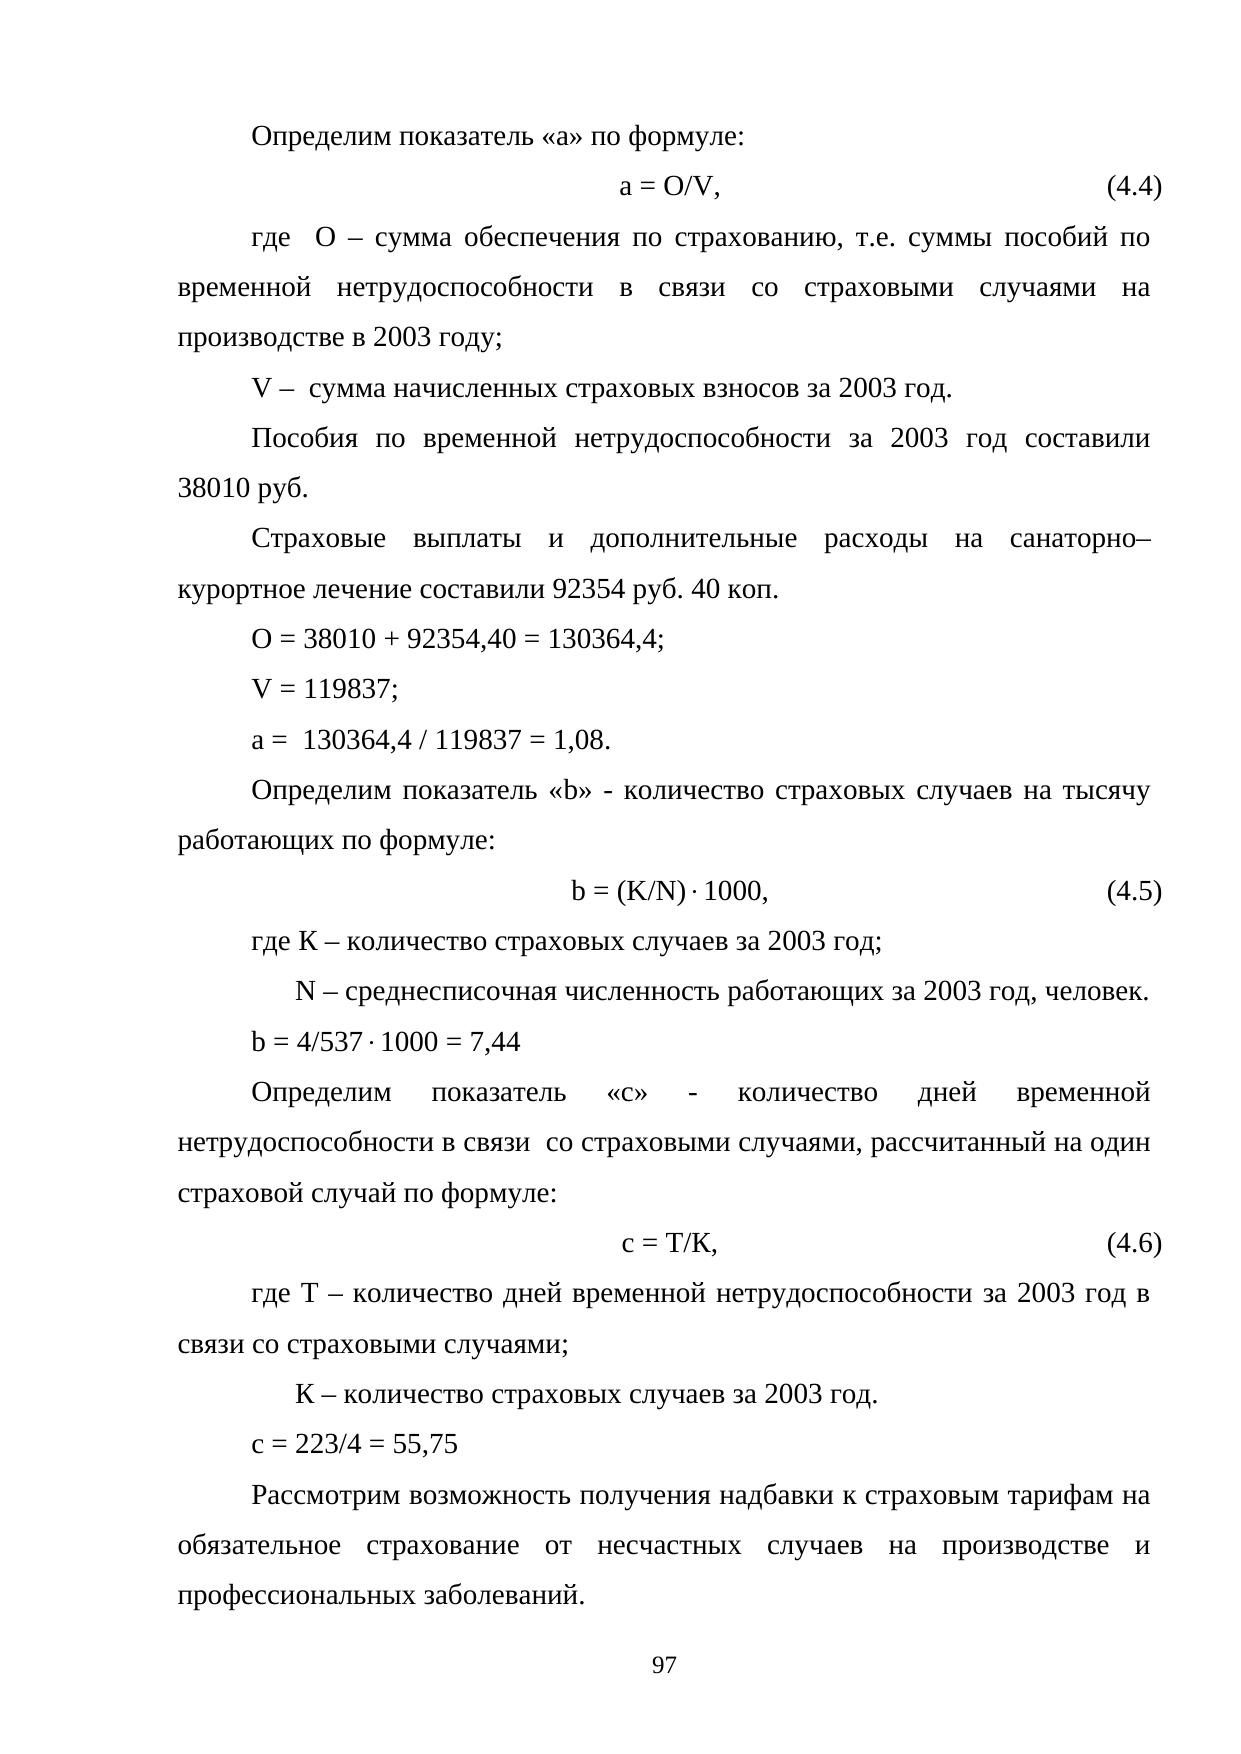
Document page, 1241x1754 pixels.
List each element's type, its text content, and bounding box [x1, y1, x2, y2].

text Определим показатель «b» - количество страховых случаев на тысячу работающих по формуле: [177, 772, 1152, 856]
text Страховые выплаты и дополнительные расходы на санаторно–курортное лечение составили 92354 руб. 40 коп. [177, 521, 1152, 604]
text К – количество страховых случаев за 2003 год. [177, 1376, 1152, 1410]
text V – сумма начисленных страховых взносов за 2003 год. [177, 370, 1152, 403]
text где К – количество страховых случаев за 2003 год; [177, 923, 1152, 957]
text b = 4/5371000 = 7,44 [177, 1024, 1152, 1057]
text O = 38010 + 92354,40 = 130364,4; [177, 621, 1152, 655]
text Определим показатель «а» по формуле: [177, 118, 1152, 152]
text Определим показатель «с» - количество дней временной нетрудоспособности в связи со страховыми случаями, рассчитанный на один страховой случай по формуле: [177, 1074, 1152, 1208]
text где О – сумма обеспечения по страхованию, т.е. суммы пособий по временной нетрудоспособности в связи со страховыми случаями на производстве в 2003 году; [177, 219, 1152, 353]
text a = O/V, (4.4) [177, 168, 1152, 202]
text где Т – количество дней временной нетрудоспособности за 2003 год в связи со страховыми случаями; [177, 1276, 1152, 1359]
text Пособия по временной нетрудоспособности за 2003 год составили 38010 руб. [177, 420, 1152, 504]
text Рассмотрим возможность получения надбавки к страховым тарифам на обязательное страхование от несчастных случаев на производстве и профессиональных заболеваний. [177, 1477, 1152, 1611]
text V = 119837; [177, 672, 1152, 705]
text a = 130364,4 / 119837 = 1,08. [177, 722, 1152, 755]
text N – среднесписочная численность работающих за 2003 год, человек. [177, 973, 1152, 1007]
text с = 223/4 = 55,75 [177, 1426, 1152, 1460]
text b = (K/N)1000, (4.5) [177, 873, 1152, 906]
text с = Т/К, (4.6) [177, 1225, 1152, 1259]
